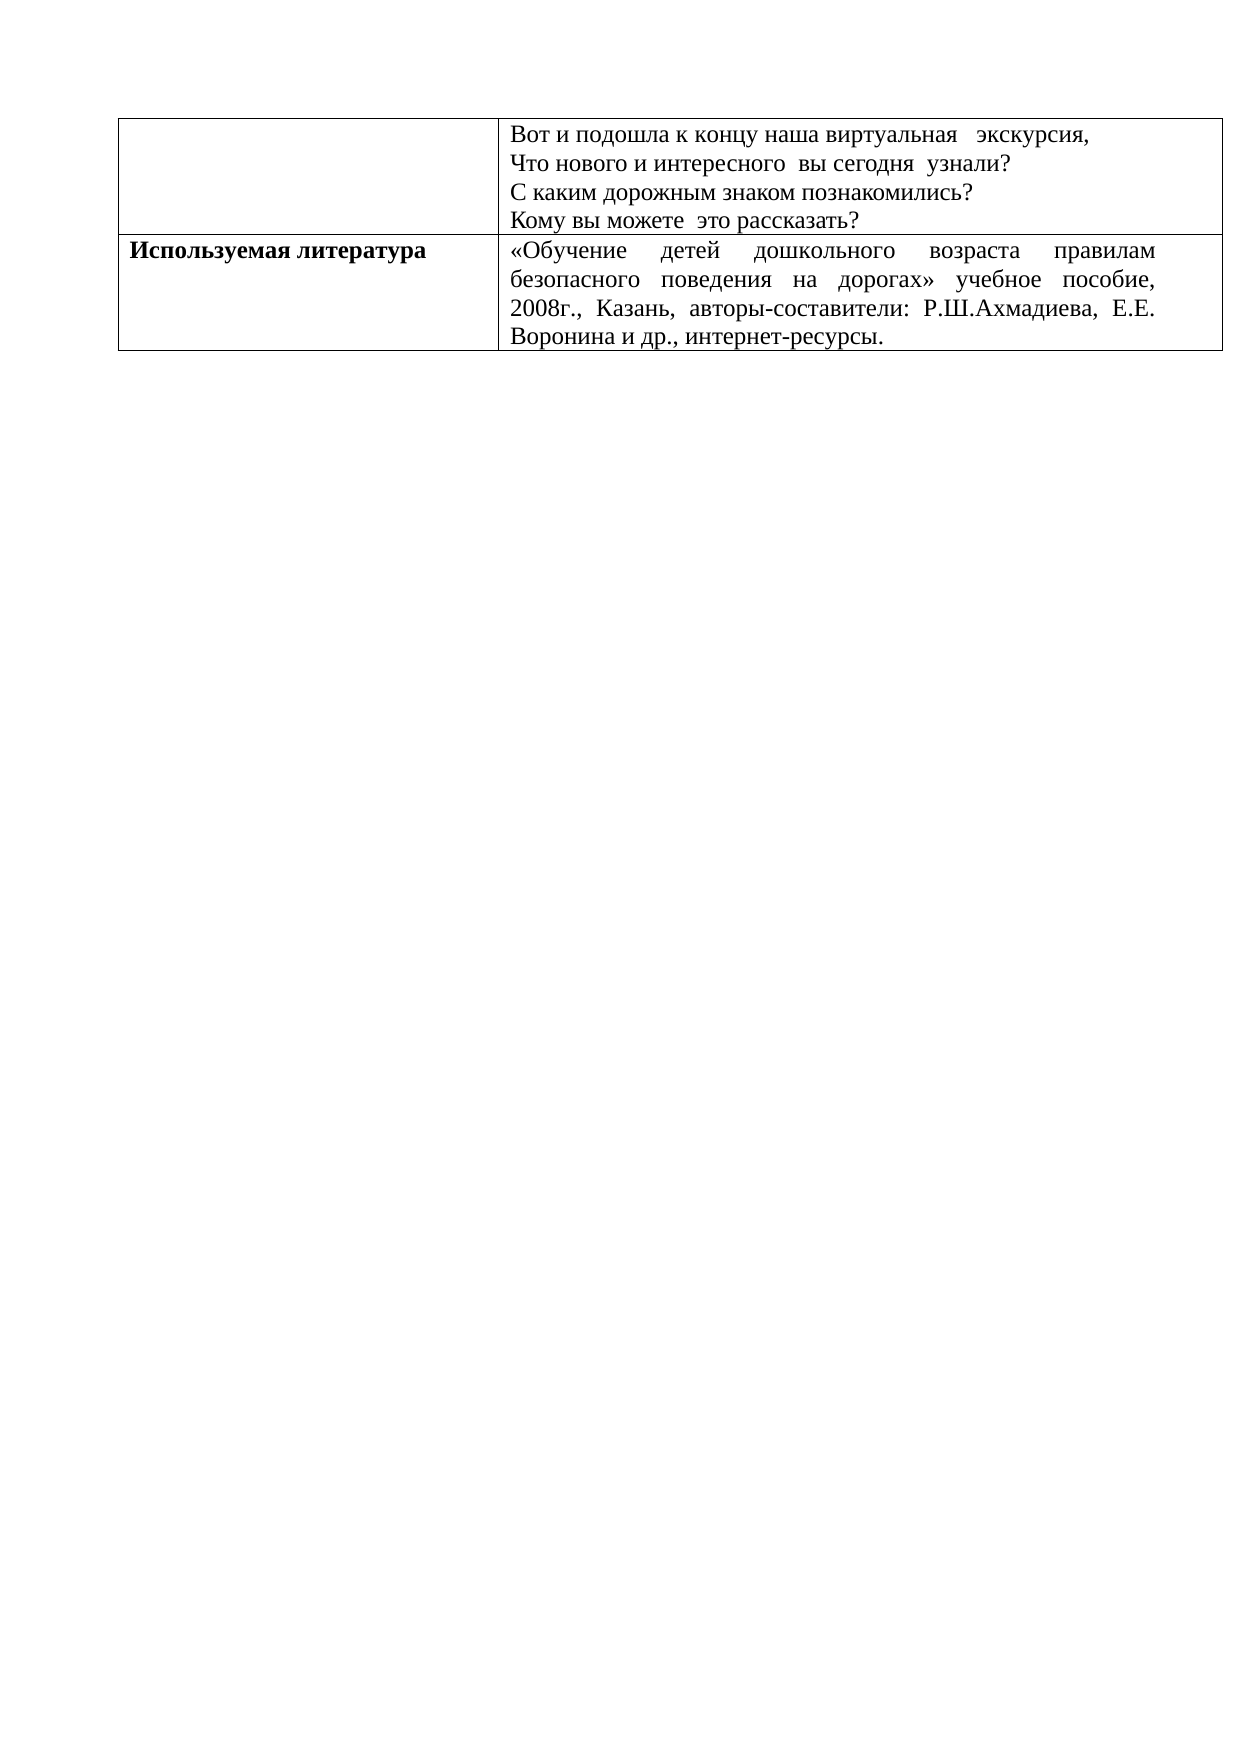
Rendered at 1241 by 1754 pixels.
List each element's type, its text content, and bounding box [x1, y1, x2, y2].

table_cell Используемая литература [119, 235, 498, 350]
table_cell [499, 119, 1222, 234]
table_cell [119, 119, 498, 234]
table_cell «Обучение детей дошкольного возраста правилам безопасного поведения на дорогах» учебное пособие, 2008г., Казань, авторы-составители: Р.Ш.Ахмадиева, Е.Е. Воронина и др., интернет-ресурсы. [499, 235, 1222, 350]
